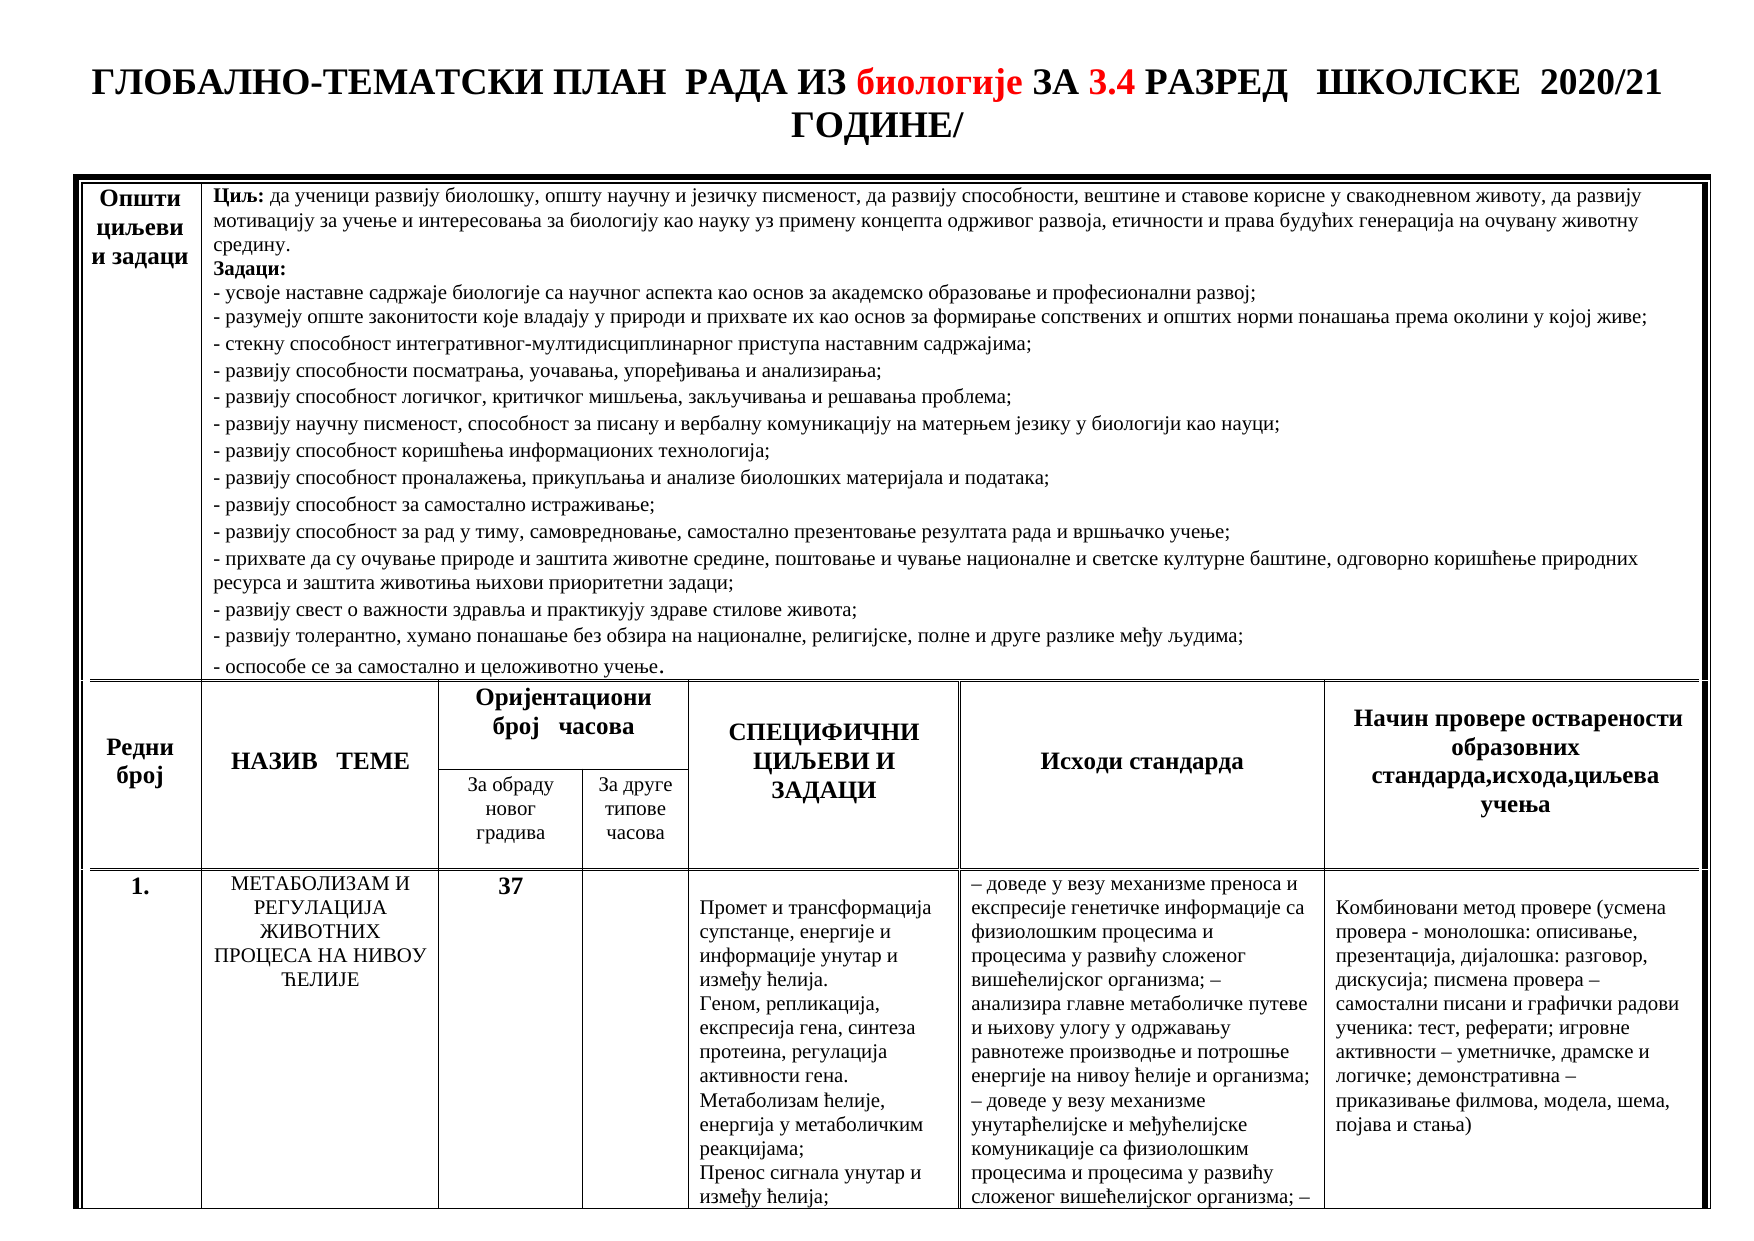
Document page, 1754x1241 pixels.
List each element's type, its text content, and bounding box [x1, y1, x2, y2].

table_cell Оријентациони број часова [439, 682, 688, 768]
table_cell 37 [439, 871, 582, 1208]
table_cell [961, 871, 1324, 1208]
table_cell За обраду новог градива [439, 770, 582, 868]
table_cell Начин провере остварености образовних стандарда,исхода,циљева учења [1325, 679, 1706, 868]
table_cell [202, 871, 438, 1208]
table_header Општи циљеви и задаци [83, 184, 201, 679]
table_cell [583, 871, 688, 1208]
table_cell НАЗИВ ТЕМЕ [202, 682, 438, 868]
table_cell Редни број [79, 679, 201, 868]
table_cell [1325, 868, 1706, 1208]
table_header Циљ: да ученици развију биолошку, општу научну и jeзичку писменост, да развију способности, вештине и ставове корисне у свакодневном животу, да развију мотивацију за учење и интересовања за биологију као науку уз примену концепта одрживог развоја, етичности и права будућих генерација на очувану животну средину. Задаци: - усвоје наставне садржаје биологије са научног аспекта као основ за академско образовање и професионални развој; - разумеју опште законитости које владају у природи и прихвате их као основ за формирање сопствених и општих норми понашања према околини у којој живе; - стекну способност интегративног-мултидисциплинарног приступа наставним садржајима; - развију способности посматрања, уочавања, упоређивања и анализирања; - развију способност логичког, критичког мишљења, закључивања и решавања проблема; - развију научну писменост, способност за писану и вербалну комуникацију на матерњем језику у биологији као науци; - развију способност коришћења информационих технологија; - развију способност проналажења, прикупљања и анализе биолошких материјала и података; - развију способност за самостално истраживање; - развију способност за рад у тиму, самовредновање, самостално презентовање резултата рада и вршњачко учење; - прихвате да су очување природе и заштита животне средине, поштовање и чување националне и светске културне баштине, одговорно коришћење природних ресурса и заштита животиња њихови приоритетни задаци; - развију свест о важности здравља и практикују здраве стилове живота; - развију толерантно, хумано понашање без обзира на националне, религијске, полне и друге разлике међу људима; - оспособе се за самостално и целоживотно учење. [202, 184, 1702, 679]
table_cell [689, 871, 958, 1208]
table_cell Исходи стандарда [961, 682, 1324, 868]
table_cell 1. [79, 868, 201, 1208]
table_cell СПЕЦИФИЧНИ ЦИЉЕВИ И ЗАДАЦИ [689, 682, 958, 868]
table_cell За друге типове часова [583, 770, 688, 868]
text ГЛОБАЛНО-ТЕМАТСКИ ПЛАН РАДА ИЗ биологије ЗА 3.4 РАЗРЕД ШКОЛСКЕ 2020/21 ГОДИНЕ/ [59, 59, 1695, 145]
